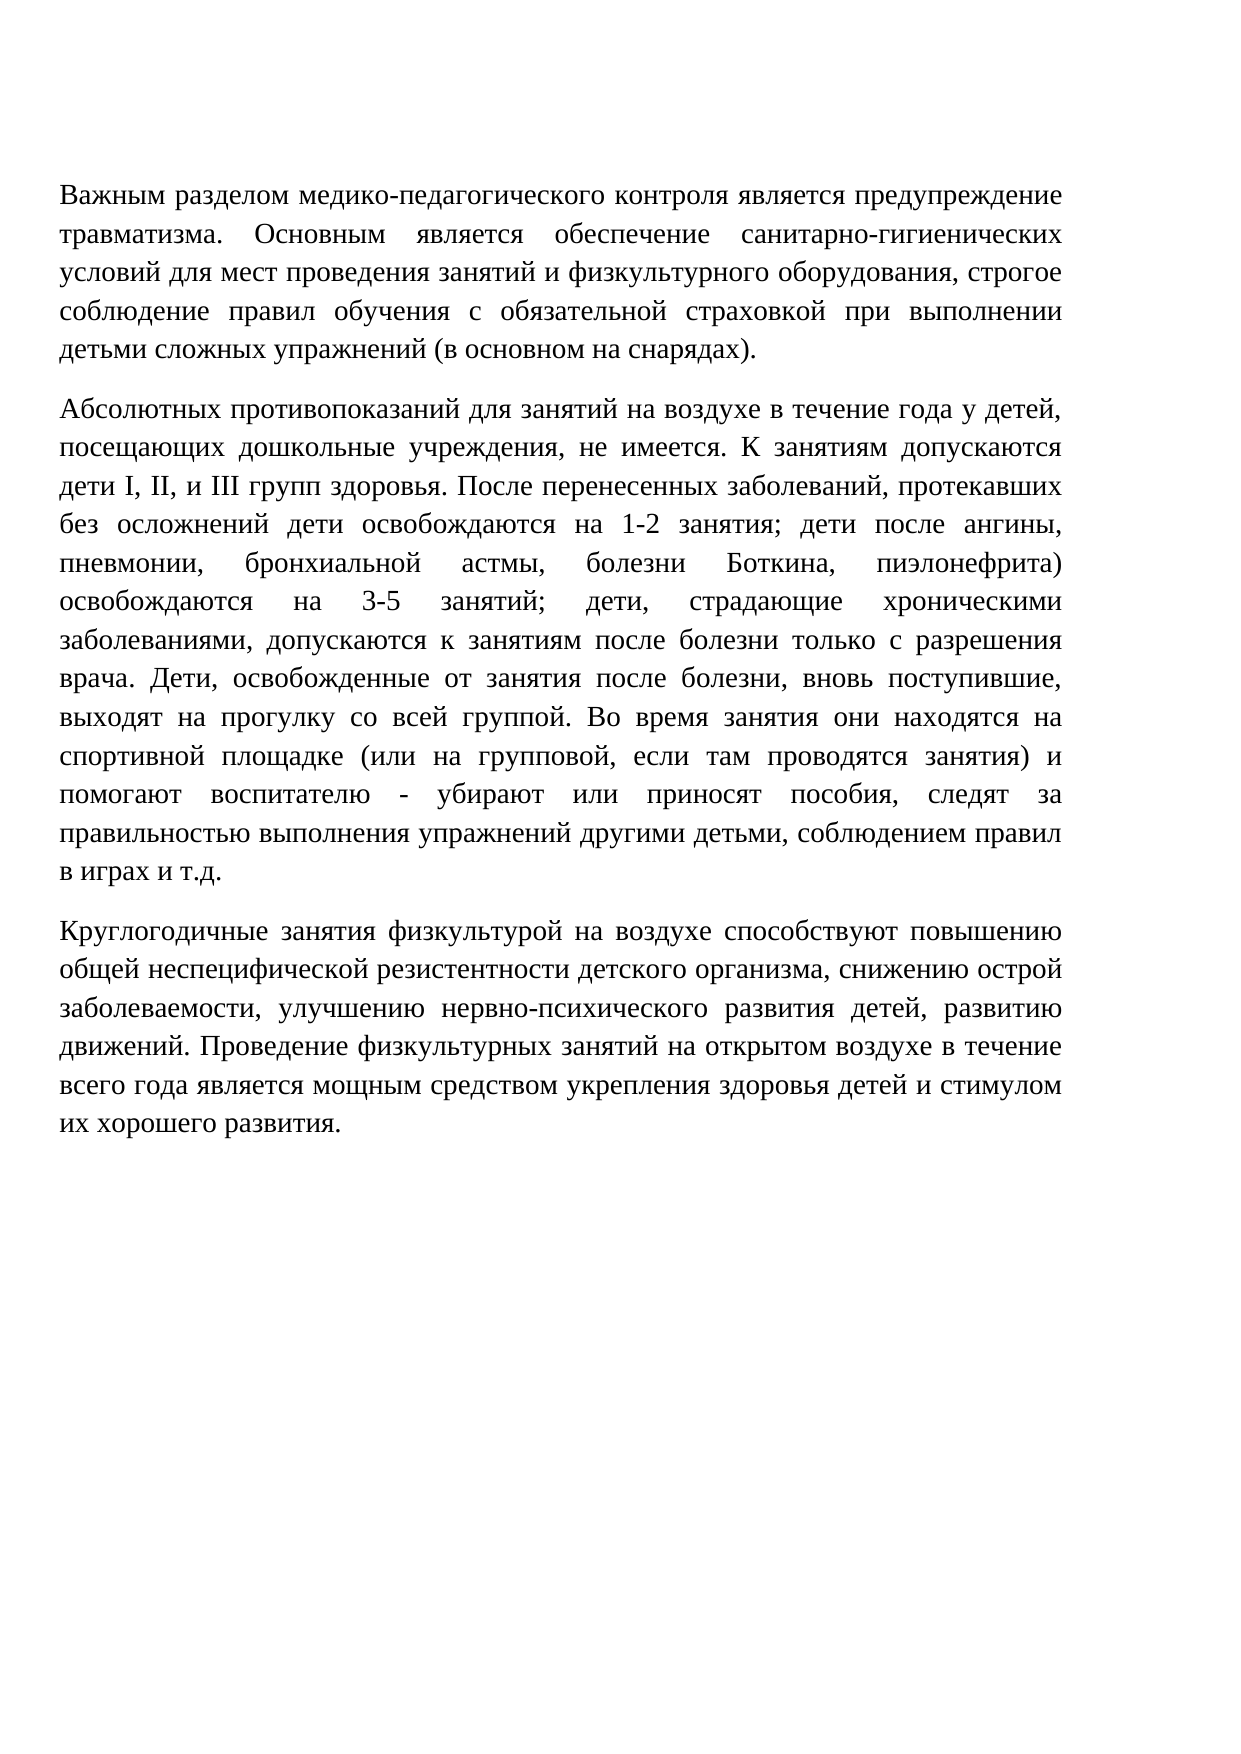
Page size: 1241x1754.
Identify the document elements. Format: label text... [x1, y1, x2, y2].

text Круглогодичные занятия физкультурой на воздухе способствуют повышению общей неспецифической резистентности детского организма, снижению острой заболеваемости, улучшению нервно-психического развития детей, развитию движений. Проведение физкультурных занятий на открытом воздухе в течение всего года является мощным средством укрепления здоровья детей и стимулом их хорошего развития. [59, 913, 1063, 1139]
text Важным разделом медико-педагогического контроля является предупреждение травматизма. Основным является обеспечение санитарно-гигиенических условий для мест проведения занятий и физкультурного оборудования, строгое соблюдение правил обучения с обязательной страховкой при выполнении детьми сложных упражнений (в основном на снарядах). [59, 177, 1063, 365]
text Абсолютных противопоказаний для занятий на воздухе в течение года у детей, посещающих дошкольные учреждения, не имеется. К занятиям допускаются дети I, II, и III групп здоровья. После перенесенных заболеваний, протекавших без осложнений дети освобождаются на 1-2 занятия; дети после ангины, пневмонии, бронхиальной астмы, болезни Боткина, пиэлонефрита) освобождаются на 3-5 занятий; дети, страдающие хроническими заболеваниями, допускаются к занятиям после болезни только с разрешения врача. Дети, освобожденные от занятия после болезни, вновь поступившие, выходят на прогулку со всей группой. Во время занятия они находятся на спортивной площадке (или на групповой, если там проводятся занятия) и помогают воспитателю - убирают или приносят пособия, следят за правильностью выполнения упражнений другими детьми, соблюдением правил в играх и т.д. [59, 391, 1063, 887]
